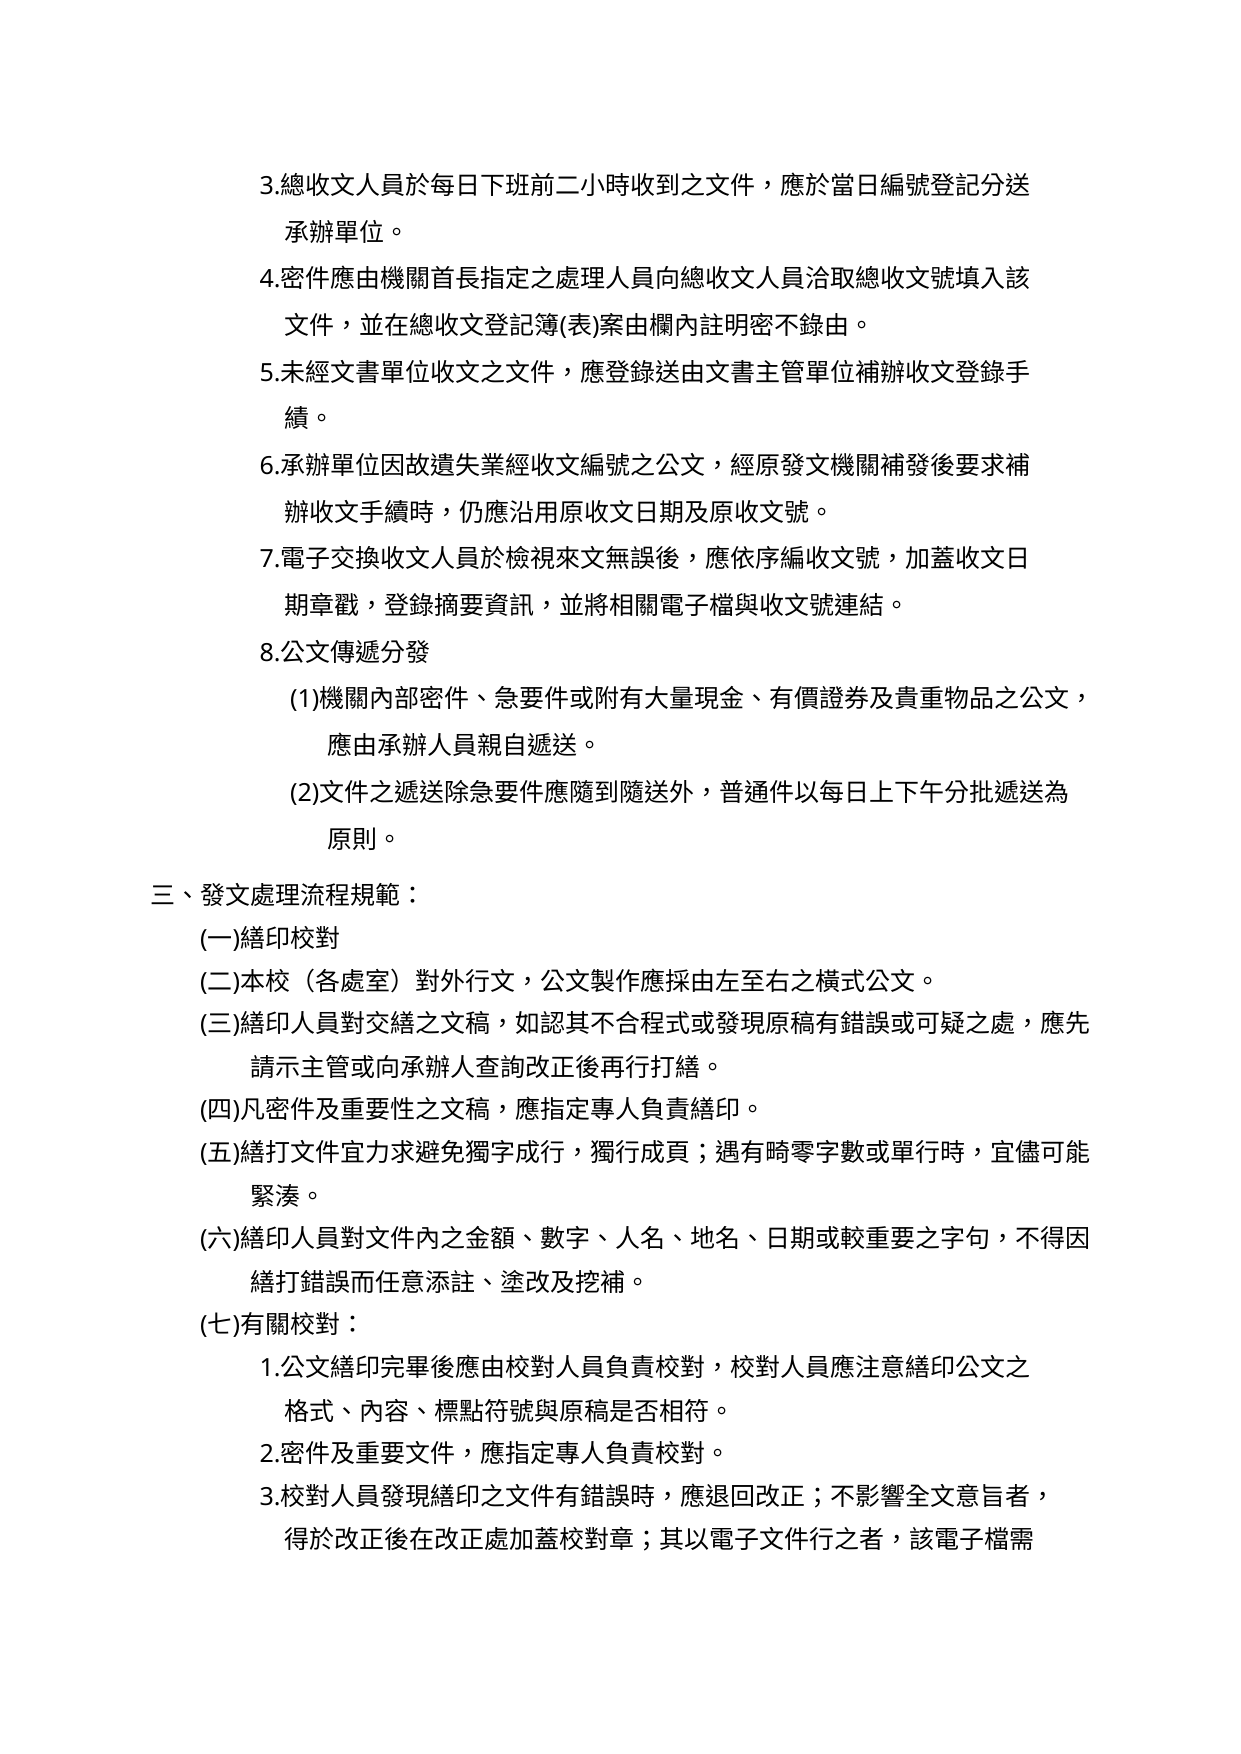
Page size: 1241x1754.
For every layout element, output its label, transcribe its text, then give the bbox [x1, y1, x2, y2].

text (六)繕印人員對文件內之金額、數字、人名、地名、日期或較重要之字句，不得因繕打錯誤而任意添註、塗改及挖補。 [200, 1218, 1090, 1299]
text 2.密件及重要文件，應指定專人負責校對。 [259, 1433, 1048, 1471]
text (一)繕印校對 [200, 917, 1090, 955]
text (二)本校（各處室）對外行文，公文製作應採由左至右之橫式公文。 [200, 960, 1090, 998]
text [259, 1476, 1048, 1557]
text 3.總收文人員於每日下班前二小時收到之文件，應於當日編號登記分送承辦單位。 [259, 164, 1048, 249]
text 4.密件應由機關首長指定之處理人員向總收文人員洽取總收文號填入該文件，並在總收文登記簿(表)案由欄內註明密不錄由。 [259, 258, 1048, 342]
text (七)有關校對： [200, 1304, 1090, 1342]
text 6.承辦單位因故遺失業經收文編號之公文，經原發文機關補發後要求補辦收文手續時，仍應沿用原收文日期及原收文號。 [259, 445, 1048, 529]
text 8.公文傳遞分發 [259, 632, 1048, 669]
text 三、發文處理流程規範： [150, 874, 1090, 912]
text (四)凡密件及重要性之文稿，應指定專人負責繕印。 [200, 1089, 1090, 1127]
text 5.未經文書單位收文之文件，應登錄送由文書主管單位補辦收文登錄手績。 [259, 351, 1048, 436]
text (2)文件之遞送除急要件應隨到隨送外，普通件以每日上下午分批遞送為原則。 [290, 772, 1077, 856]
text 7.電子交換收文人員於檢視來文無誤後，應依序編收文號，加蓋收文日期章戳，登錄摘要資訊，並將相關電子檔與收文號連結。 [259, 538, 1048, 623]
text 1.公文繕印完畢後應由校對人員負責校對，校對人員應注意繕印公文之格式、內容、標點符號與原稿是否相符。 [259, 1347, 1048, 1428]
text (1)機關內部密件、急要件或附有大量現金、有價證券及貴重物品之公文，應由承辦人員親自遞送。 [290, 678, 1077, 763]
text (五)繕打文件宜力求避免獨字成行，獨行成頁；遇有畸零字數或單行時，宜儘可能緊湊。 [200, 1132, 1090, 1213]
text (三)繕印人員對交繕之文稿，如認其不合程式或發現原稿有錯誤或可疑之處，應先請示主管或向承辦人查詢改正後再行打繕。 [200, 1003, 1090, 1084]
